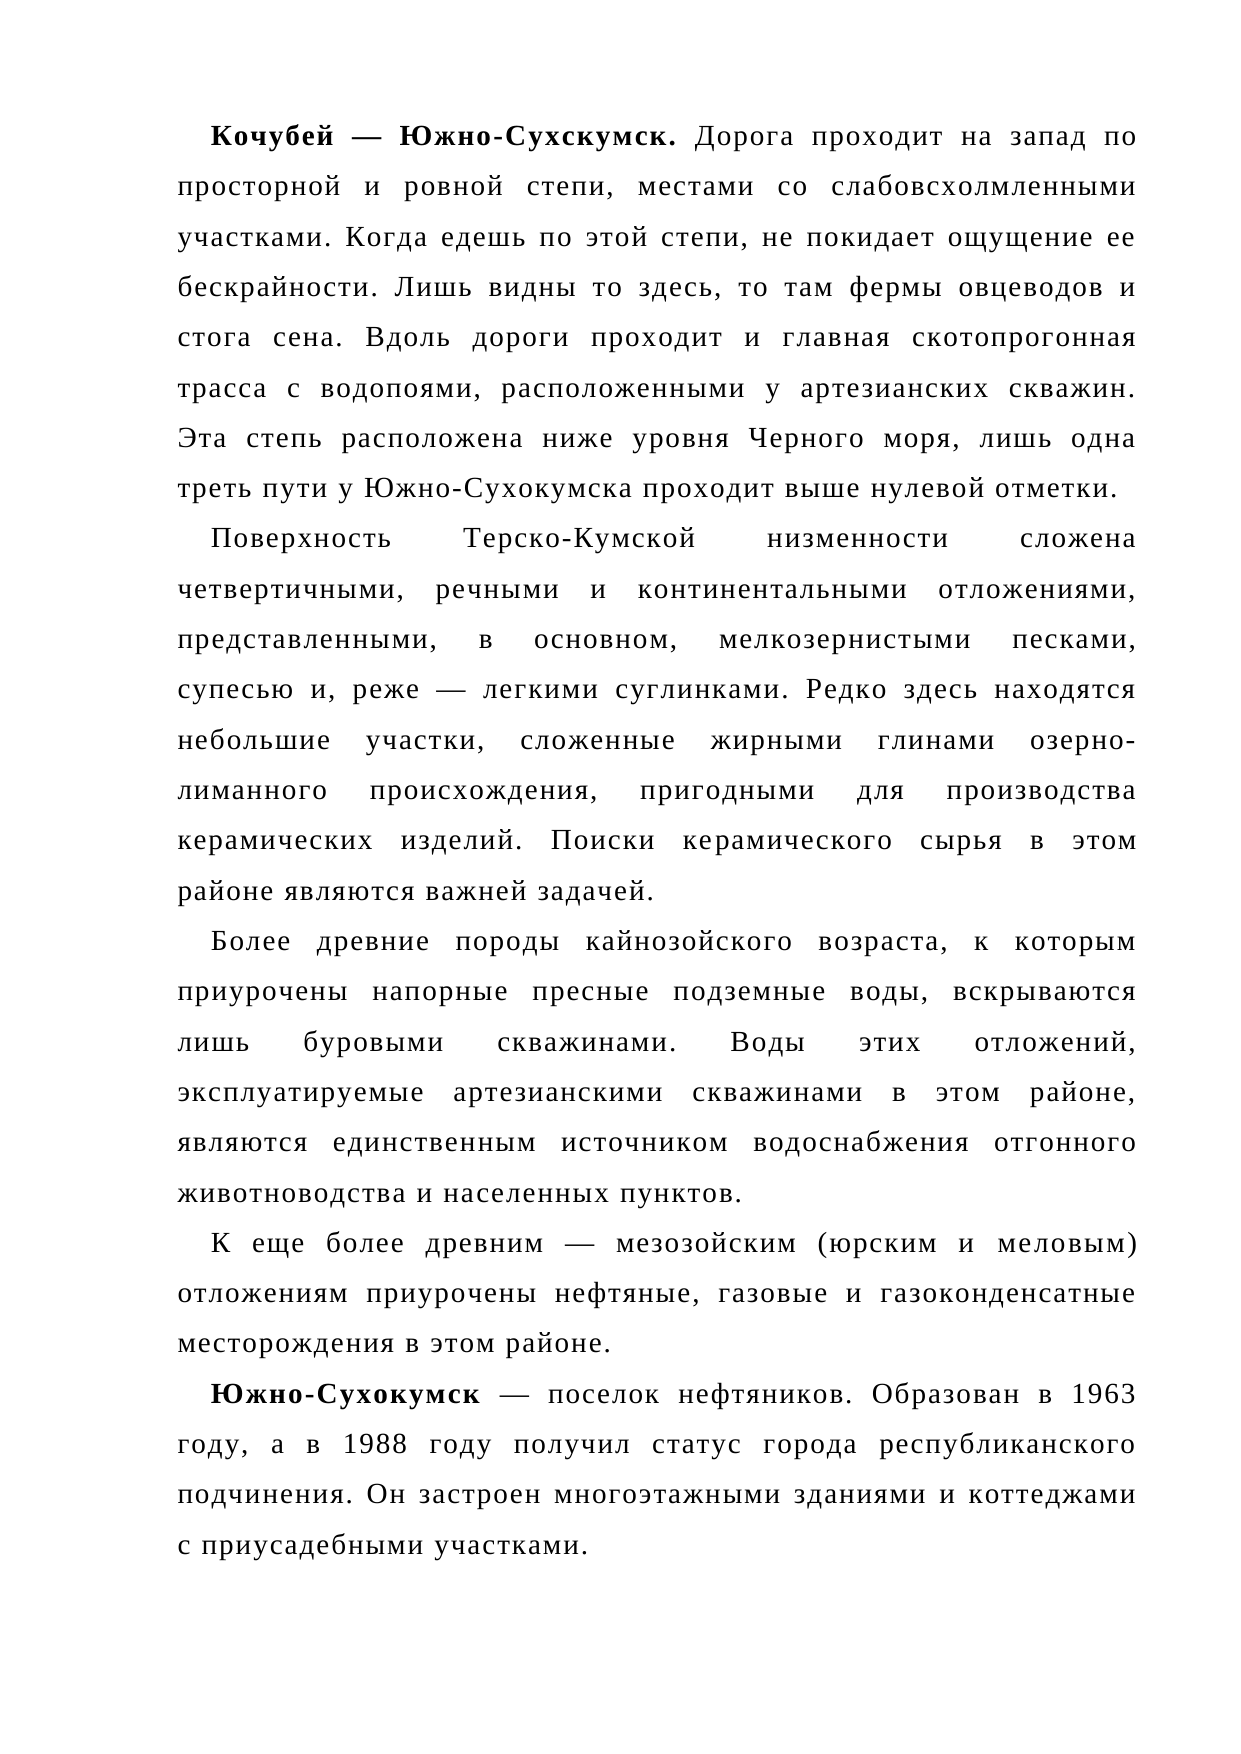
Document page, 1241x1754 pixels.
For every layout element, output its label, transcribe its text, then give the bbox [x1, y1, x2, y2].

text Кочубей — Южно-Сухскумск. Дорога проходит на запад по просторной и ровной степи, местами со слабовсхолмленными участками. Когда едешь по этой степи, не покидает ощущение ее бескрайности. Лишь видны то здесь, то там фермы овцеводов и стога сена. Вдоль дороги проходит и главная скотопрогонная трасса с водопоями, расположенными у артезианских скважин. Эта степь расположена ниже уровня Черного моря, лишь одна треть пути у Южно-Сухокумска проходит выше нулевой отметки. [177, 118, 1137, 504]
text Южно-Сухокумск — поселок нефтяников. Образован в 1963 году, а в 1988 году получил статус города республиканского подчинения. Он застроен многоэтажными зданиями и коттеджами с приусадебными участками. [177, 1376, 1137, 1560]
text Более древние породы кайнозойского возраста, к которым приурочены напорные пресные подземные воды, вскрываются лишь буровыми скважинами. Воды этих отложений, эксплуатируемые артезианскими скважинами в этом районе, являются единственным источником водоснабжения отгонного животноводства и населенных пунктов. [177, 923, 1137, 1208]
text Поверхность Терско-Кумской низменности сложена четвертичными, речными и континентальными отложениями, представленными, в основном, мелкозернистыми песками, супесью и, реже — легкими суглинками. Редко здесь находятся небольшие участки, сложенные жирными глинами озерно-лиманного происхождения, пригодными для производства керамических изделий. Поиски керамического сырья в этом районе являются важней задачей. [177, 521, 1137, 906]
text К еще более древним — мезозойским (юрским и меловым) отложениям приурочены нефтяные, газовые и газоконденсатные месторождения в этом районе. [177, 1225, 1137, 1359]
